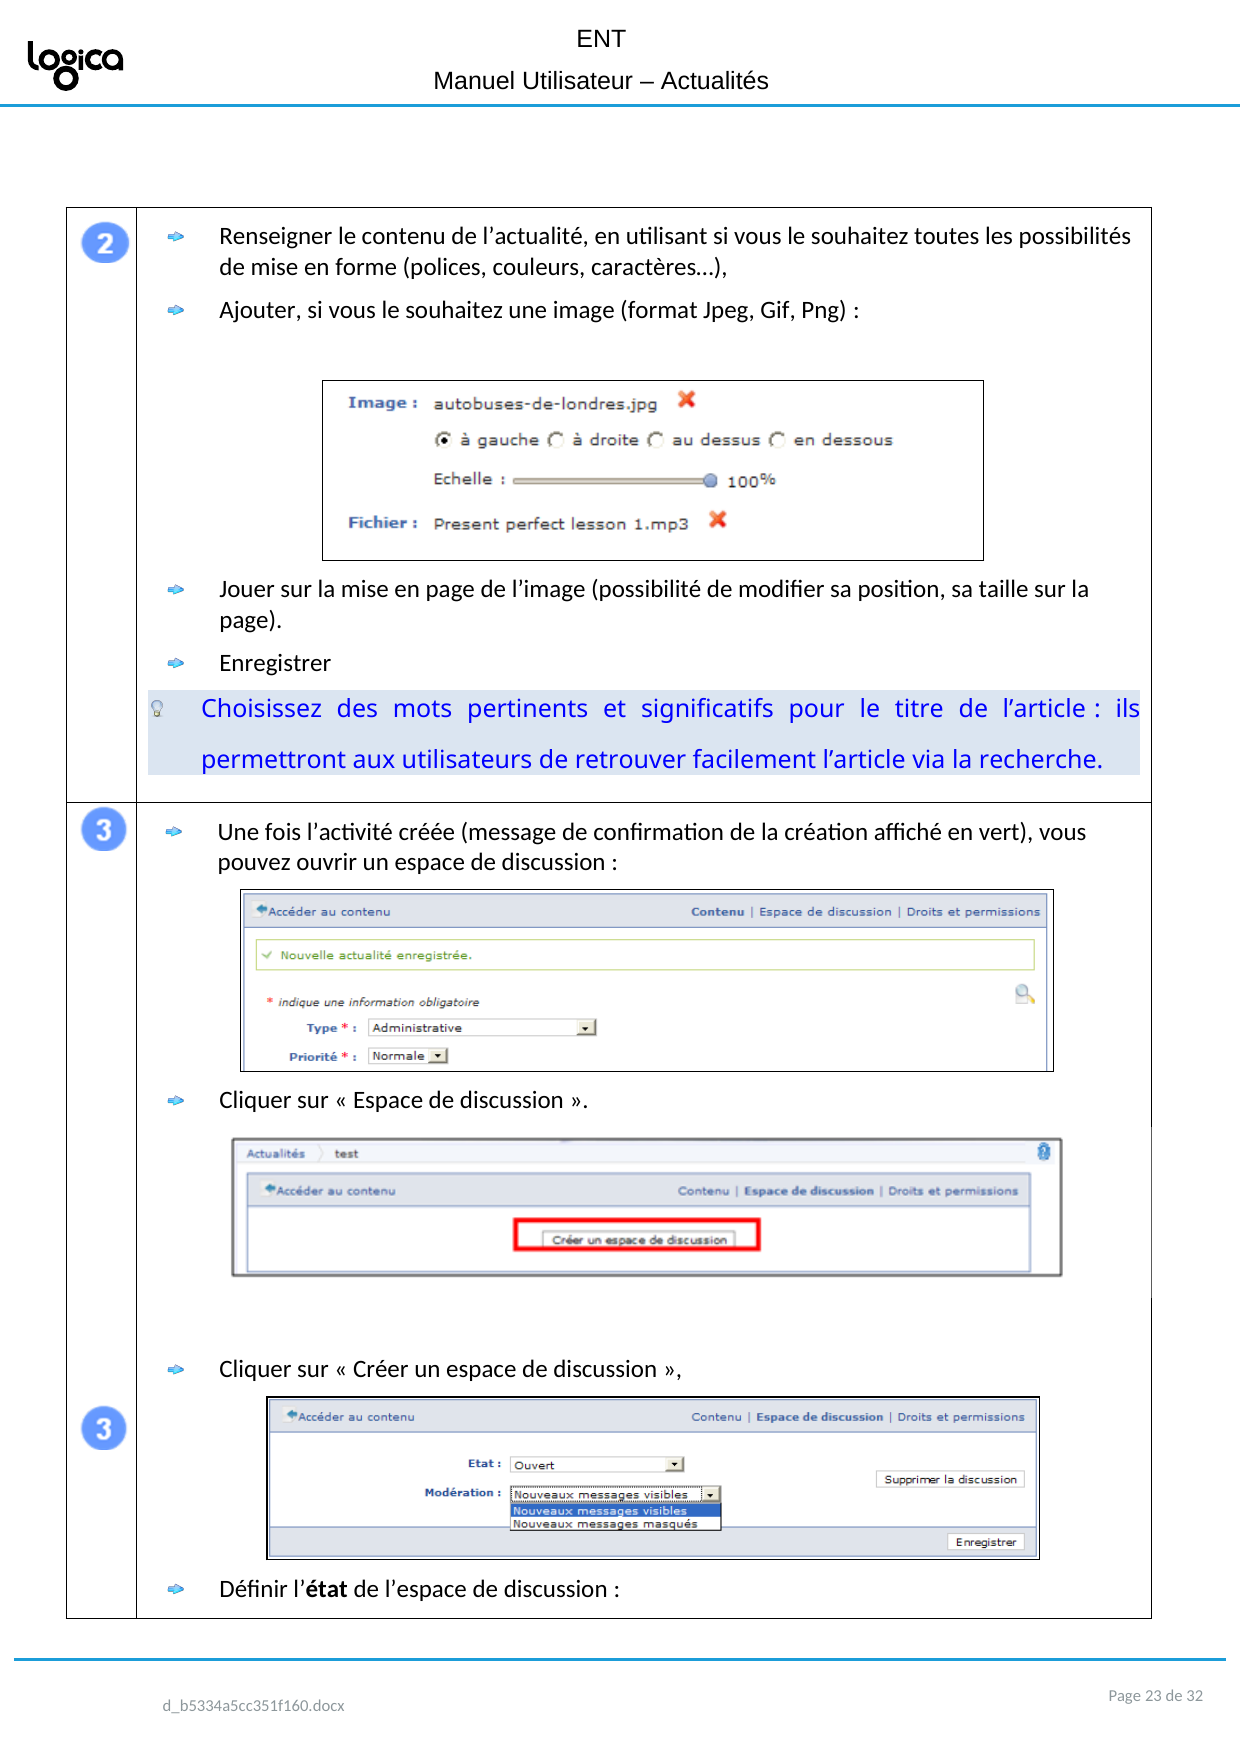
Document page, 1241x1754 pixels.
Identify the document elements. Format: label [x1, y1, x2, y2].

picture [167, 228, 184, 245]
picture [78, 221, 133, 263]
picture [268, 1398, 1039, 1559]
table_cell [137, 803, 1151, 1618]
picture [148, 700, 166, 717]
picture [167, 581, 184, 598]
picture [78, 1405, 130, 1450]
table_cell [67, 803, 136, 1618]
picture [78, 806, 130, 851]
picture [167, 1361, 184, 1378]
picture [167, 1092, 184, 1109]
picture [165, 823, 182, 840]
picture [167, 654, 184, 672]
picture [167, 301, 184, 319]
picture [241, 890, 1053, 1071]
table_header [67, 208, 136, 802]
picture [219, 1127, 1152, 1298]
picture [323, 381, 983, 560]
table_header [137, 208, 1151, 802]
picture [167, 1580, 184, 1598]
